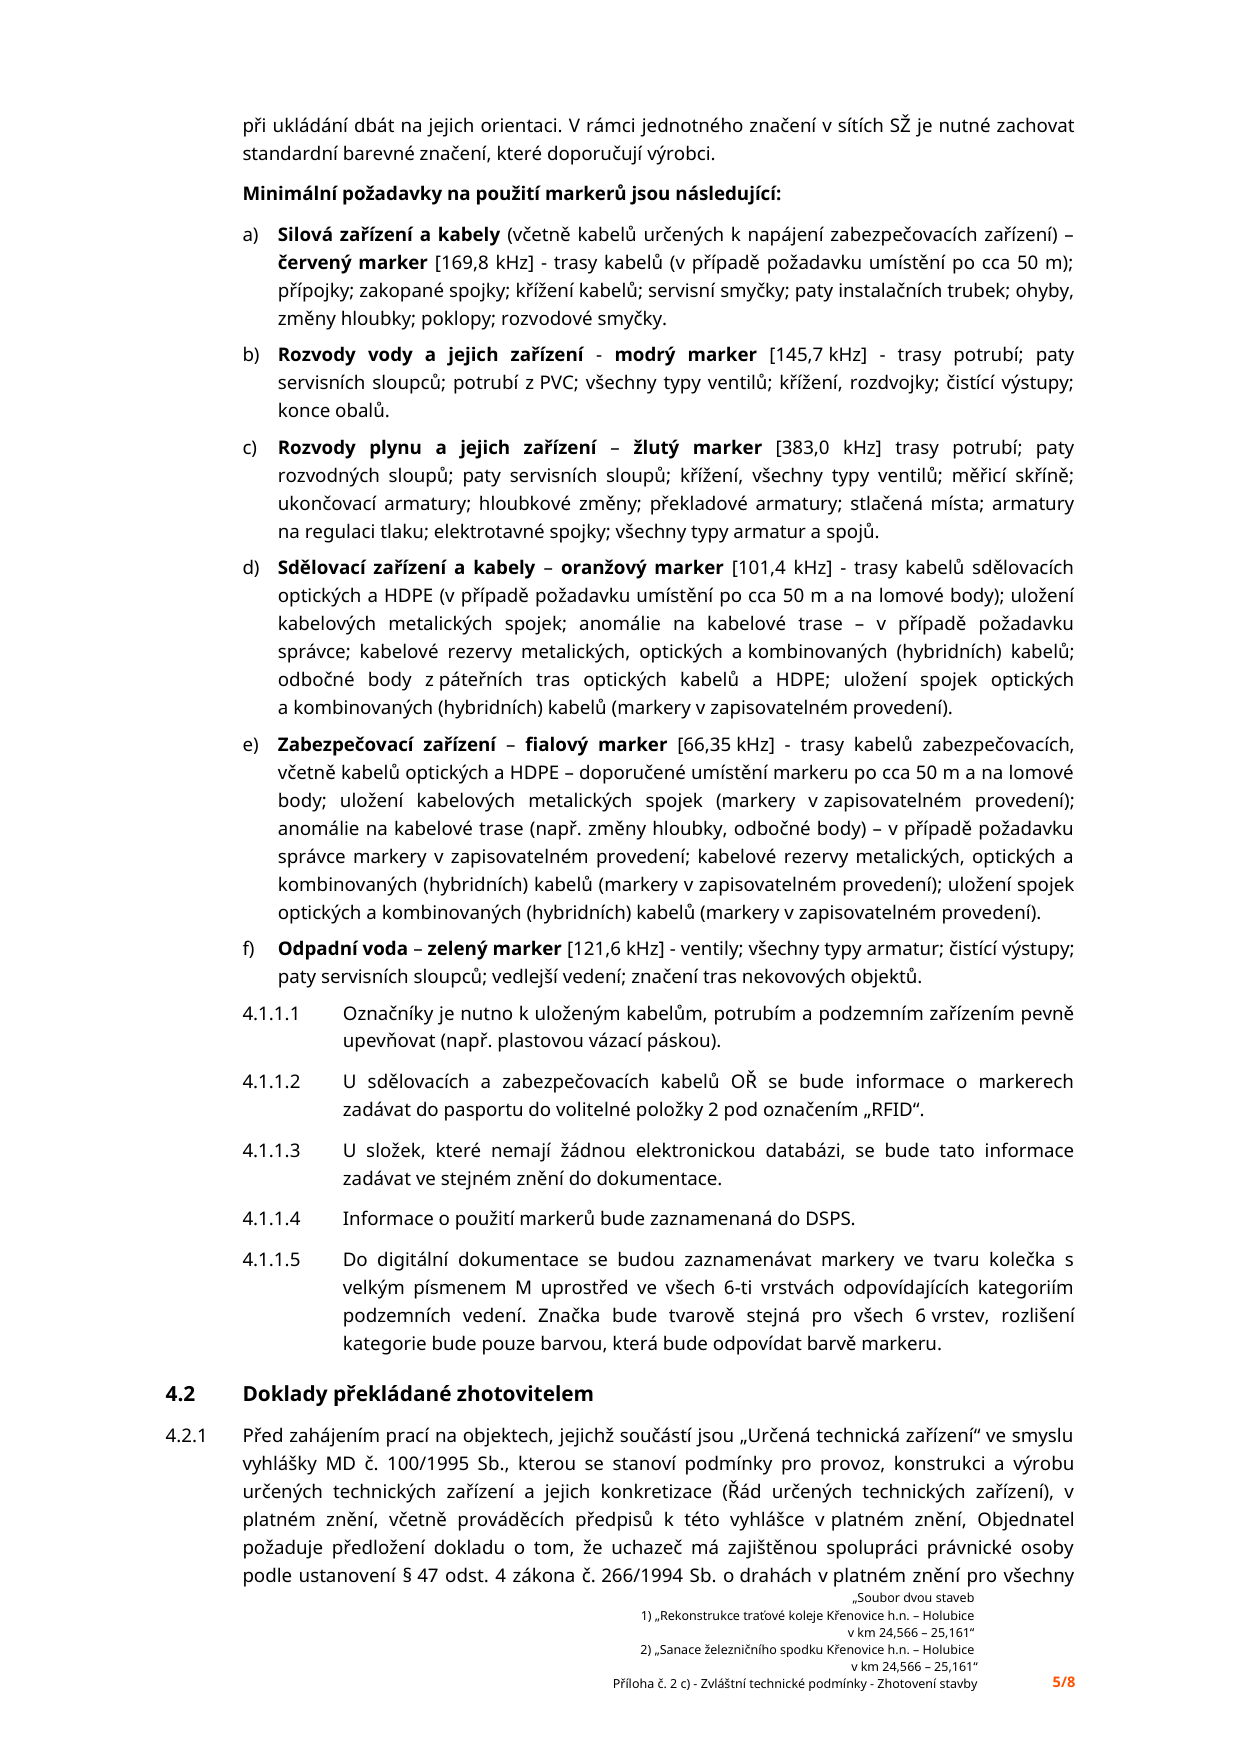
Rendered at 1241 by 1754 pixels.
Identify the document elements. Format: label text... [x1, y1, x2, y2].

list Silová zařízení a kabely (včetně kabelů určených k napájení zabezpečovacích zařízení) – červený marker [169,8 kHz] - trasy kabelů (v případě požadavku umístění po cca 50 m); přípojky; zakopané spojky; křížení kabelů; servisní smyčky; paty instalačních trubek; ohyby, změny hloubky; poklopy; rozvodové smyčky. [242, 221, 1075, 331]
list Informace o použití markerů bude zaznamenaná do DSPS. [242, 1205, 1075, 1231]
list Označníky je nutno k uloženým kabelům, potrubím a podzemním zařízením pevně upevňovat (např. plastovou vázací páskou). [242, 1000, 1075, 1053]
text Doklady překládané zhotovitelem [165, 1379, 1075, 1407]
list Sdělovací zařízení a kabely – oranžový marker [101,4 kHz] - trasy kabelů sdělovacích optických a HDPE (v případě požadavku umístění po cca 50 m a na lomové body); uložení kabelových metalických spojek; anomálie na kabelové trase – v případě požadavku správce; kabelové rezervy metalických, optických a kombinovaných (hybridních) kabelů; odbočné body z páteřních tras optických kabelů a HDPE; uložení spojek optických a kombinovaných (hybridních) kabelů (markery v zapisovatelném provedení). [242, 554, 1075, 720]
list U sdělovacích a zabezpečovacích kabelů OŘ se bude informace o markerech zadávat do pasportu do volitelné položky 2 pod označením „RFID“. [242, 1068, 1075, 1122]
list U složek, které nemají žádnou elektronickou databázi, se bude tato informace zadávat ve stejném znění do dokumentace. [242, 1137, 1075, 1190]
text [165, 1423, 1075, 1588]
list Rozvody plynu a jejich zařízení – žlutý marker [383,0 kHz] trasy potrubí; paty rozvodných sloupů; paty servisních sloupů; křížení, všechny typy ventilů; měřicí skříně; ukončovací armatury; hloubkové změny; překladové armatury; stlačená místa; armatury na regulaci tlaku; elektrotavné spojky; všechny typy armatur a spojů. [242, 434, 1075, 544]
text Minimální požadavky na použití markerů jsou následující: [242, 181, 1075, 206]
list Odpadní voda – zelený marker [121,6 kHz] - ventily; všechny typy armatur; čistící výstupy; paty servisních sloupců; vedlejší vedení; značení tras nekovových objektů. [242, 935, 1075, 989]
list Do digitální dokumentace se budou zaznamenávat markery ve tvaru kolečka s velkým písmenem M uprostřed ve všech 6-ti vrstvách odpovídajících kategoriím podzemních vedení. Značka bude tvarově stejná pro všech 6 vrstev, rozlišení kategorie bude pouze barvou, která bude odpovídat barvě markeru. [242, 1246, 1075, 1356]
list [165, 112, 1075, 166]
list Zabezpečovací zařízení – fialový marker [66,35 kHz] - trasy kabelů zabezpečovacích, včetně kabelů optických a HDPE – doporučené umístění markeru po cca 50 m a na lomové body; uložení kabelových metalických spojek (markery v zapisovatelném provedení); anomálie na kabelové trase (např. změny hloubky, odbočné body) – v případě požadavku správce markery v zapisovatelném provedení; kabelové rezervy metalických, optických a kombinovaných (hybridních) kabelů (markery v zapisovatelném provedení); uložení spojek optických a kombinovaných (hybridních) kabelů (markery v zapisovatelném provedení). [242, 731, 1075, 924]
list Rozvody vody a jejich zařízení - modrý marker [145,7 kHz] - trasy potrubí; paty servisních sloupců; potrubí z PVC; všechny typy ventilů; křížení, rozdvojky; čistící výstupy; konce obalů. [242, 342, 1075, 423]
